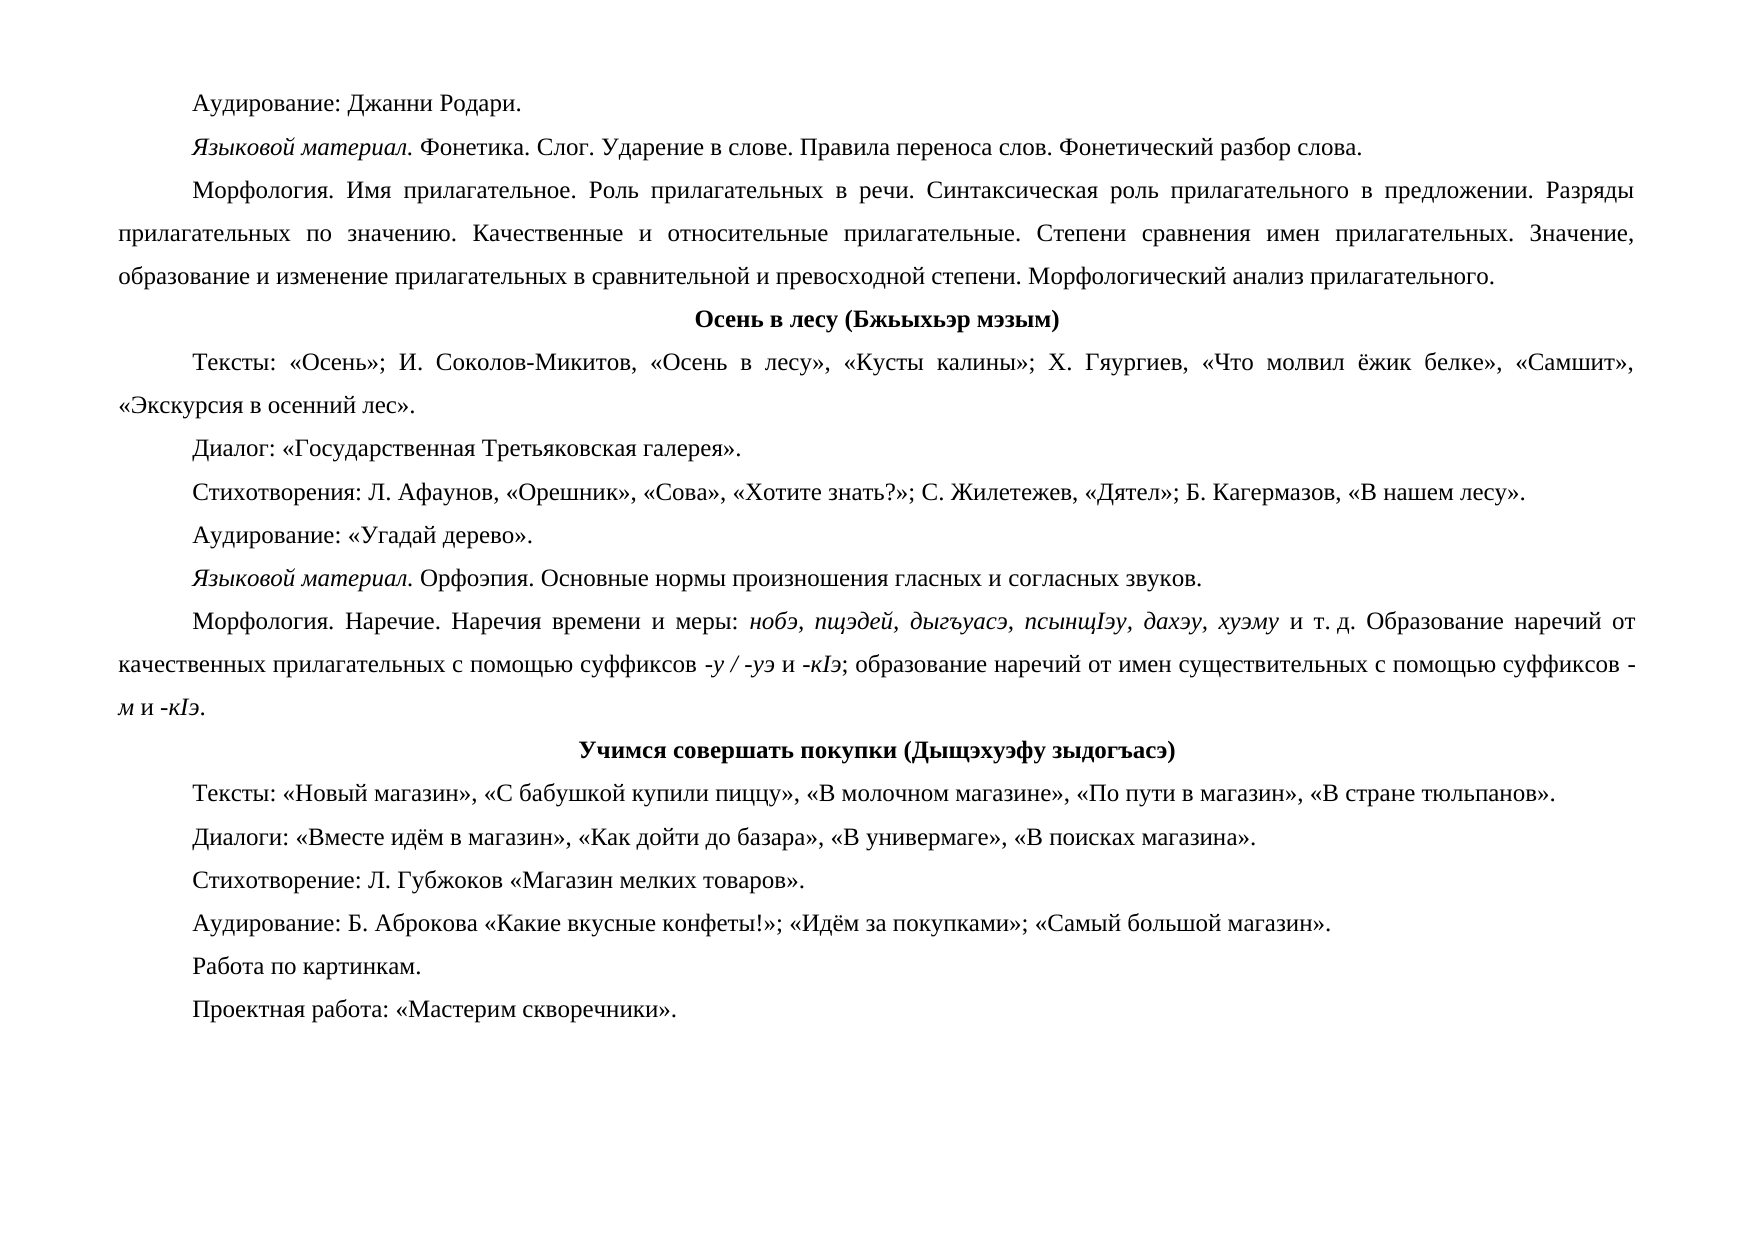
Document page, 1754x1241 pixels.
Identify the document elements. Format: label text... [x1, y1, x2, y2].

text Морфология. Имя прилагательное. Роль прилагательных в речи. Синтаксическая роль прилагательного в предложении. Разряды прилагательных по значению. Качественные и относительные прилагательные. Степени сравнения имен прилагательных. Значение, образование и изменение прилагательных в сравнительной и превосходной степени. Морфологический анализ прилагательного. [118, 175, 1636, 290]
text Аудирование: «Угадай дерево». [118, 520, 1636, 548]
text Морфология. Наречие. Наречия времени и меры: нобэ, пщэдей, дыгъуасэ, псынщIэу, дахэу, хуэму и т. д. Образование наречий от качественных прилагательных с помощью суффиксов -у / -уэ и -кIэ; образование наречий от имен существительных с помощью суффиксов -м и -кIэ. [118, 606, 1636, 721]
text Работа по картинкам. [118, 951, 1636, 980]
text Стихотворение: Л. Губжоков «Магазин мелких товаров». [118, 865, 1636, 893]
text Учимся совершать покупки (Дыщэхуэфу зыдогъасэ) [118, 735, 1636, 764]
text Языковой материал. Орфоэпия. Основные нормы произношения гласных и согласных звуков. [118, 563, 1636, 592]
text Стихотворения: Л. Афаунов, «Орешник», «Сова», «Хотите знать?»; С. Жилетежев, «Дятел»; Б. Кагермазов, «В нашем лесу». [118, 477, 1636, 505]
text Осень в лесу (Бжьыхьэр мэзым) [118, 304, 1636, 333]
text Проектная работа: «Мастерим скворечники». [118, 994, 1636, 1023]
text Аудирование: Б. Аброкова «Какие вкусные конфеты!»; «Идём за покупками»; «Самый большой магазин». [118, 908, 1636, 937]
text Тексты: «Новый магазин», «С бабушкой купили пиццу», «В молочном магазине», «По пути в магазин», «В стране тюльпанов». [118, 778, 1636, 807]
text Языковой материал. Фонетика. Слог. Ударение в слове. Правила переноса слов. Фонетический разбор слова. [118, 132, 1636, 160]
text Тексты: «Осень»; И. Соколов-Микитов, «Осень в лесу», «Кусты калины»; Х. Гяургиев, «Что молвил ёжик белке», «Самшит», «Экскурсия в осенний лес». [118, 347, 1636, 419]
text Диалог: «Государственная Третьяковская галерея». [118, 433, 1636, 462]
text Аудирование: Джанни Родари. [118, 88, 1636, 117]
text Диалоги: «Вместе идём в магазин», «Как дойти до базара», «В универмаге», «В поисках магазина». [118, 822, 1636, 850]
